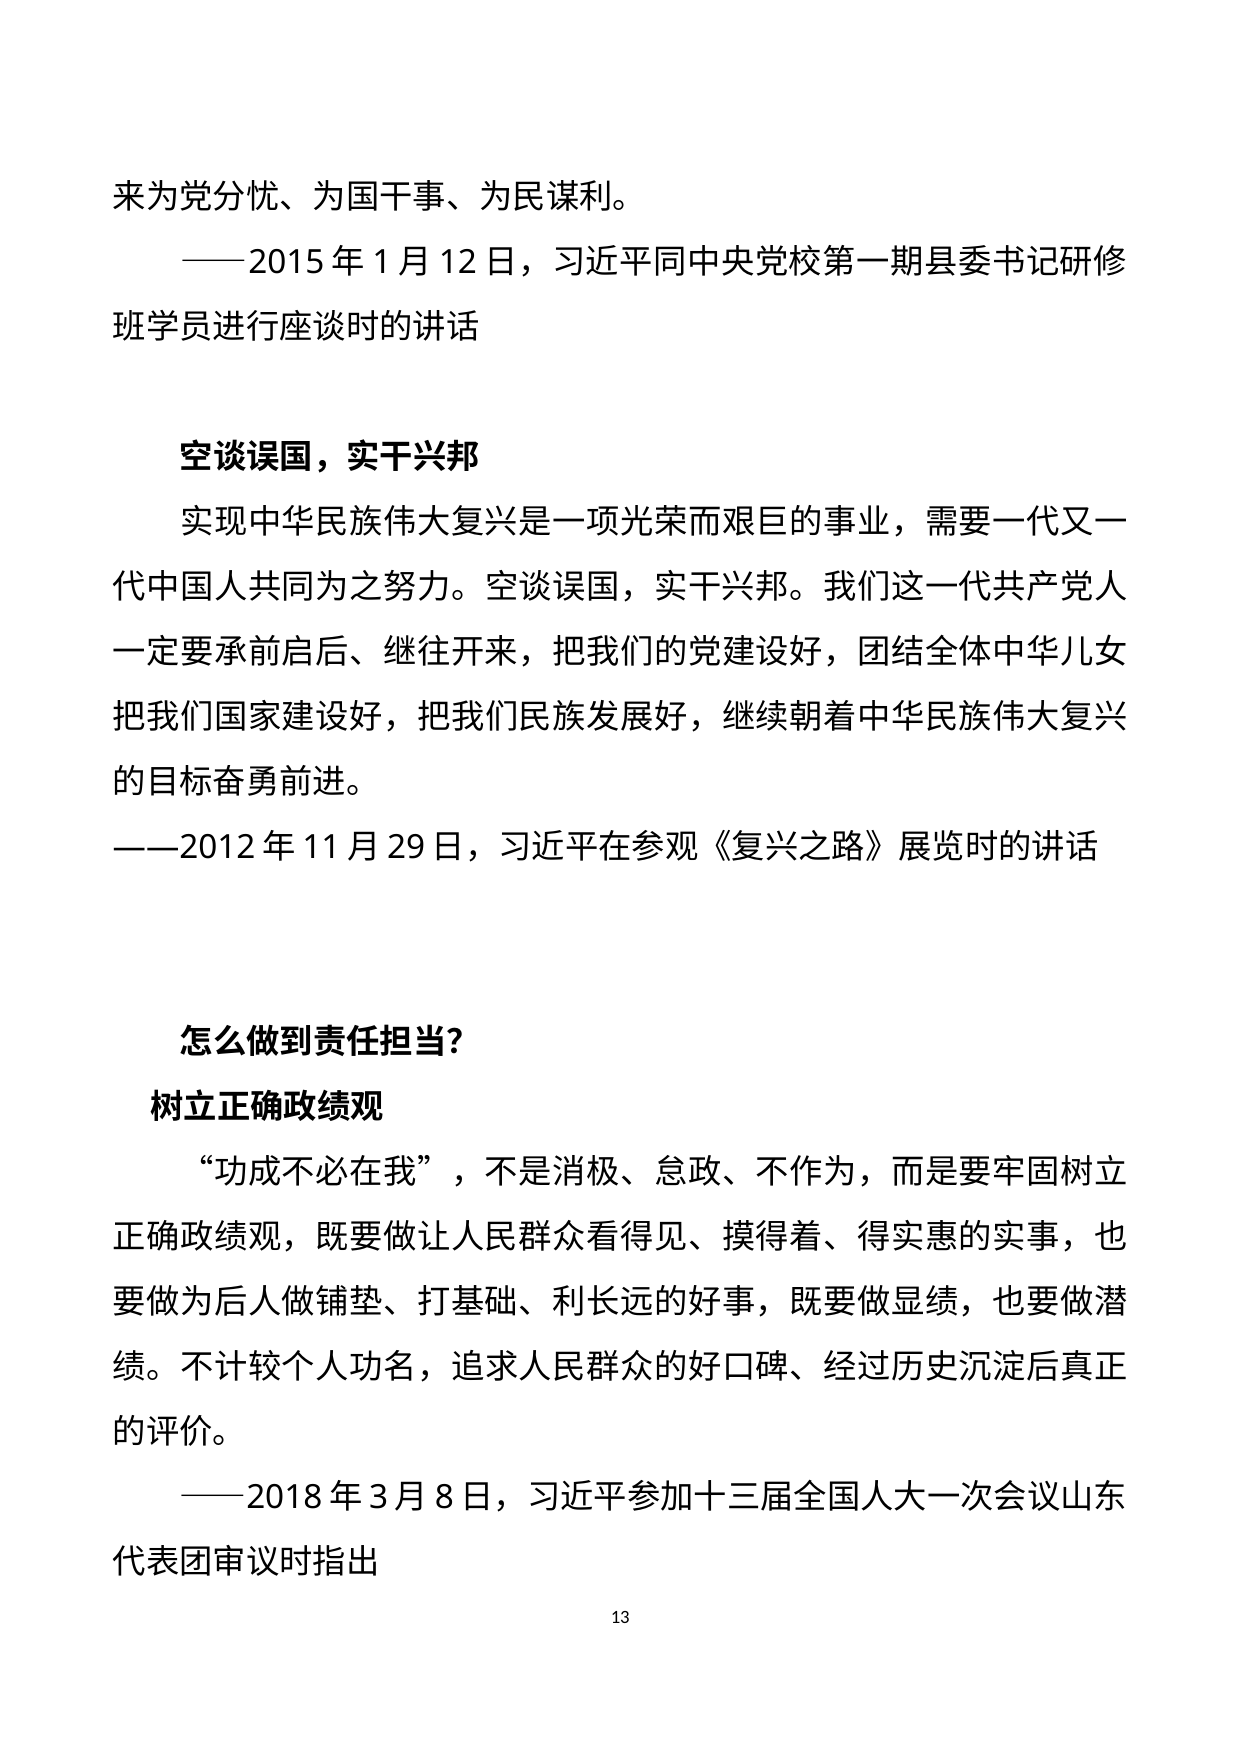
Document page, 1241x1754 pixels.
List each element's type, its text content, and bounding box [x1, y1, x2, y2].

text ——2012年11月29日，习近平在参观《复兴之路》展览时的讲话 [112, 812, 1128, 877]
text “功成不必在我”，不是消极、怠政、不作为，而是要牢固树立正确政绩观，既要做让人民群众看得见、摸得着、得实惠的实事，也要做为后人做铺垫、打基础、利长远的好事，既要做显绩，也要做潜绩。不计较个人功名，追求人民群众的好口碑、经过历史沉淀后真正的评价。 [112, 1137, 1128, 1462]
text ——2018年3月8日，习近平参加十三届全国人大一次会议山东代表团审议时指出 [112, 1462, 1128, 1592]
text 树立正确政绩观 [112, 1072, 1128, 1137]
text 怎么做到责任担当？ [112, 1007, 1128, 1072]
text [112, 162, 1128, 227]
text 空谈误国，实干兴邦 [112, 422, 1128, 487]
text 实现中华民族伟大复兴是一项光荣而艰巨的事业，需要一代又一代中国人共同为之努力。空谈误国，实干兴邦。我们这一代共产党人一定要承前启后、继往开来，把我们的党建设好，团结全体中华儿女把我们国家建设好，把我们民族发展好，继续朝着中华民族伟大复兴的目标奋勇前进。 [112, 487, 1128, 812]
text ——2015年1月12日，习近平同中央党校第一期县委书记研修班学员进行座谈时的讲话 [112, 227, 1128, 357]
